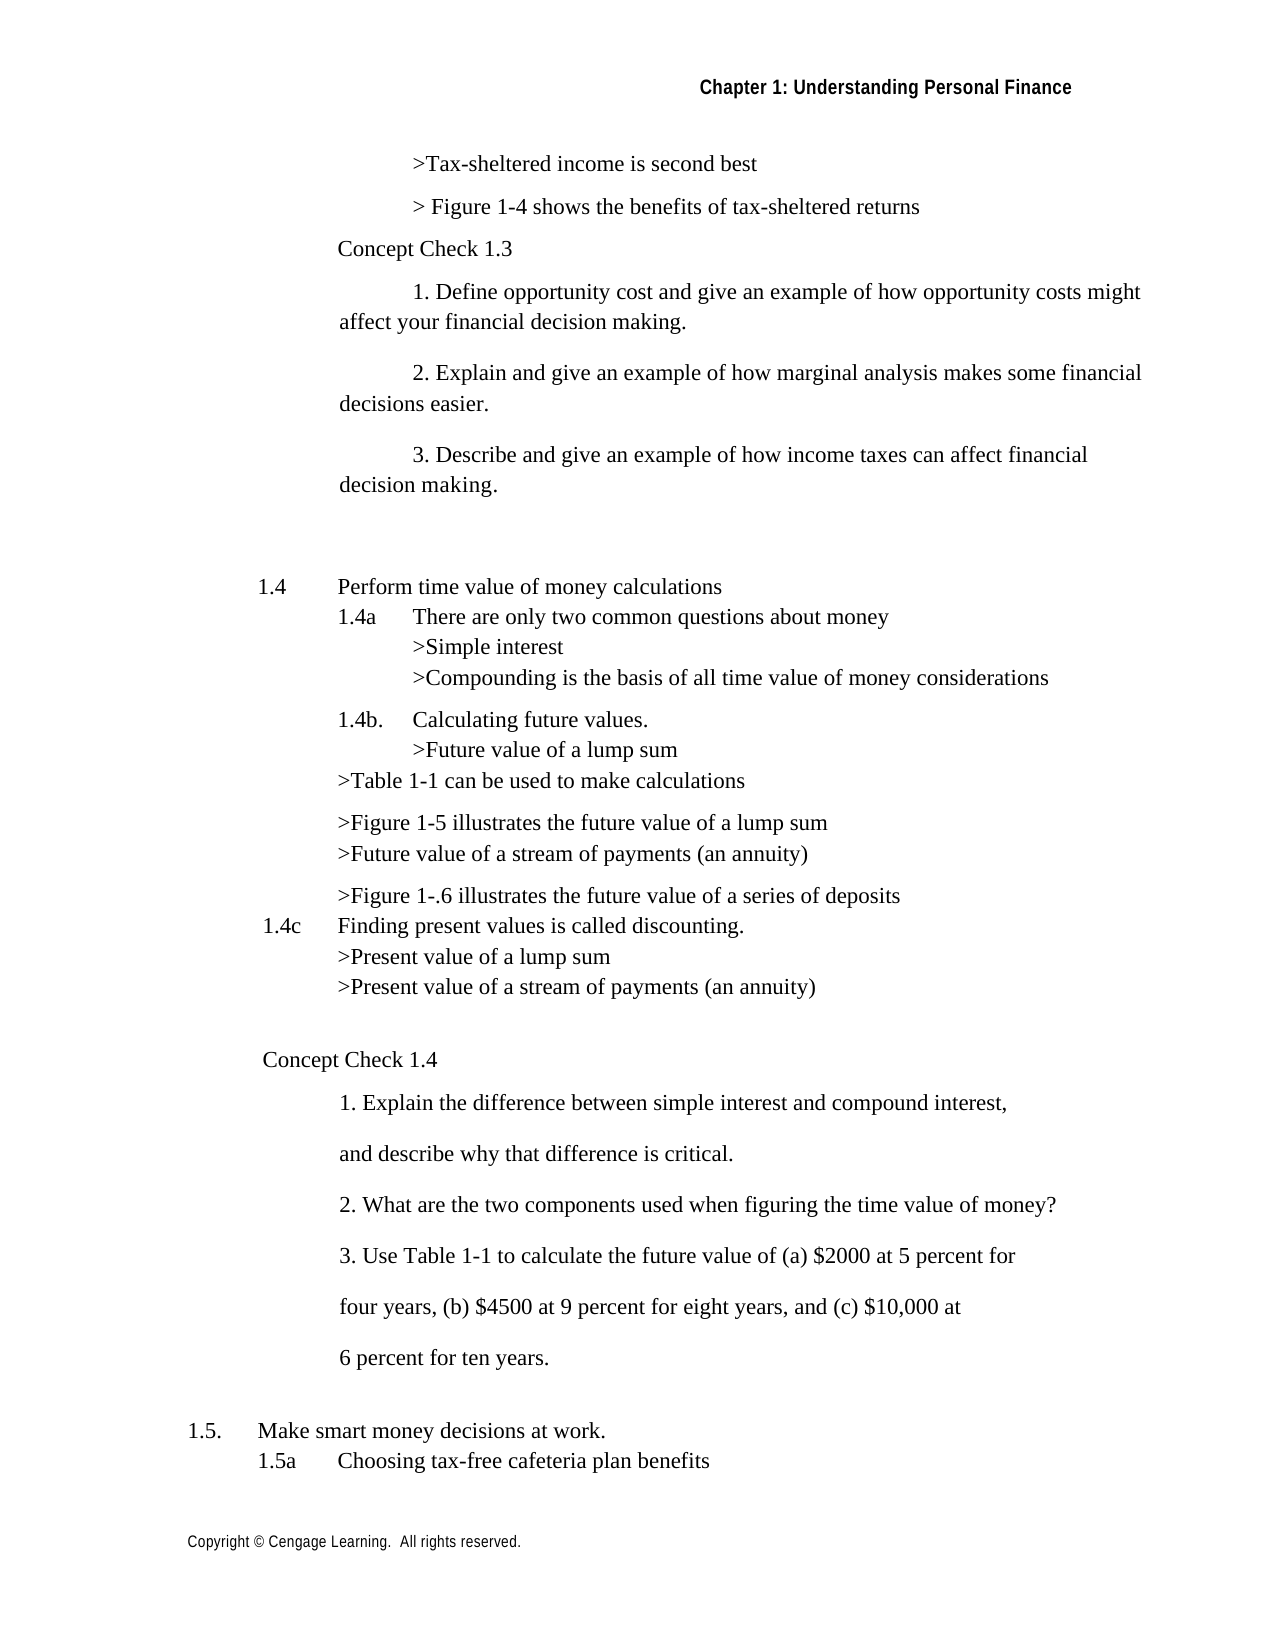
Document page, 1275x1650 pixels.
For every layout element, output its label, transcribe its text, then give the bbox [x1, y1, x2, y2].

text 3. Use Table 1-1 to calculate the future value of (a) $2000 at 5 percent for [339, 1242, 1143, 1268]
text >Figure 1-5 illustrates the future value of a lump sum [187, 809, 1143, 836]
text 1.5a Choosing tax-free cafeteria plan benefits [257, 1447, 1143, 1473]
text >Table 1-1 can be used to make calculations [187, 767, 1143, 793]
text 1.5. Make smart money decisions at work. [187, 1417, 1143, 1443]
text >Compounding is the basis of all time value of money considerations [187, 663, 1143, 690]
text >Future value of a stream of payments (an annuity) [187, 839, 1143, 866]
text >Tax-sheltered income is second best [187, 150, 1143, 176]
text >Future value of a lump sum [187, 736, 1143, 763]
text 1.4c Finding present values is called discounting. [262, 912, 1143, 939]
text four years, (b) $4500 at 9 percent for eight years, and (c) $10,000 at [339, 1293, 1143, 1319]
text 1.4b. Calculating future values. [332, 706, 1143, 733]
text >Present value of a stream of payments (an annuity) [187, 973, 1143, 999]
text 6 percent for ten years. [339, 1344, 1143, 1370]
text 3. Describe and give an example of how income taxes can affect financial decision making. [339, 441, 1143, 497]
text and describe why that difference is critical. [339, 1139, 1143, 1166]
text > Figure 1-4 shows the benefits of tax-sheltered returns [187, 193, 1143, 219]
text 1. Define opportunity cost and give an example of how opportunity costs might affect your financial decision making. [339, 278, 1143, 335]
text 1.4a There are only two common questions about money [332, 603, 1143, 629]
text Concept Check 1.4 [187, 1046, 1143, 1072]
text 1. Explain the difference between simple interest and compound interest, [339, 1088, 1143, 1115]
text 2. Explain and give an example of how marginal analysis makes some financial decisions easier. [339, 359, 1143, 416]
text >Present value of a lump sum [187, 943, 1143, 969]
text Concept Check 1.3 [187, 235, 1143, 262]
text >Simple interest [187, 633, 1143, 660]
text 1.4 Perform time value of money calculations [257, 573, 1143, 599]
text 2. What are the two components used when figuring the time value of money? [339, 1191, 1143, 1217]
text >Figure 1-.6 illustrates the future value of a series of deposits [187, 882, 1143, 909]
